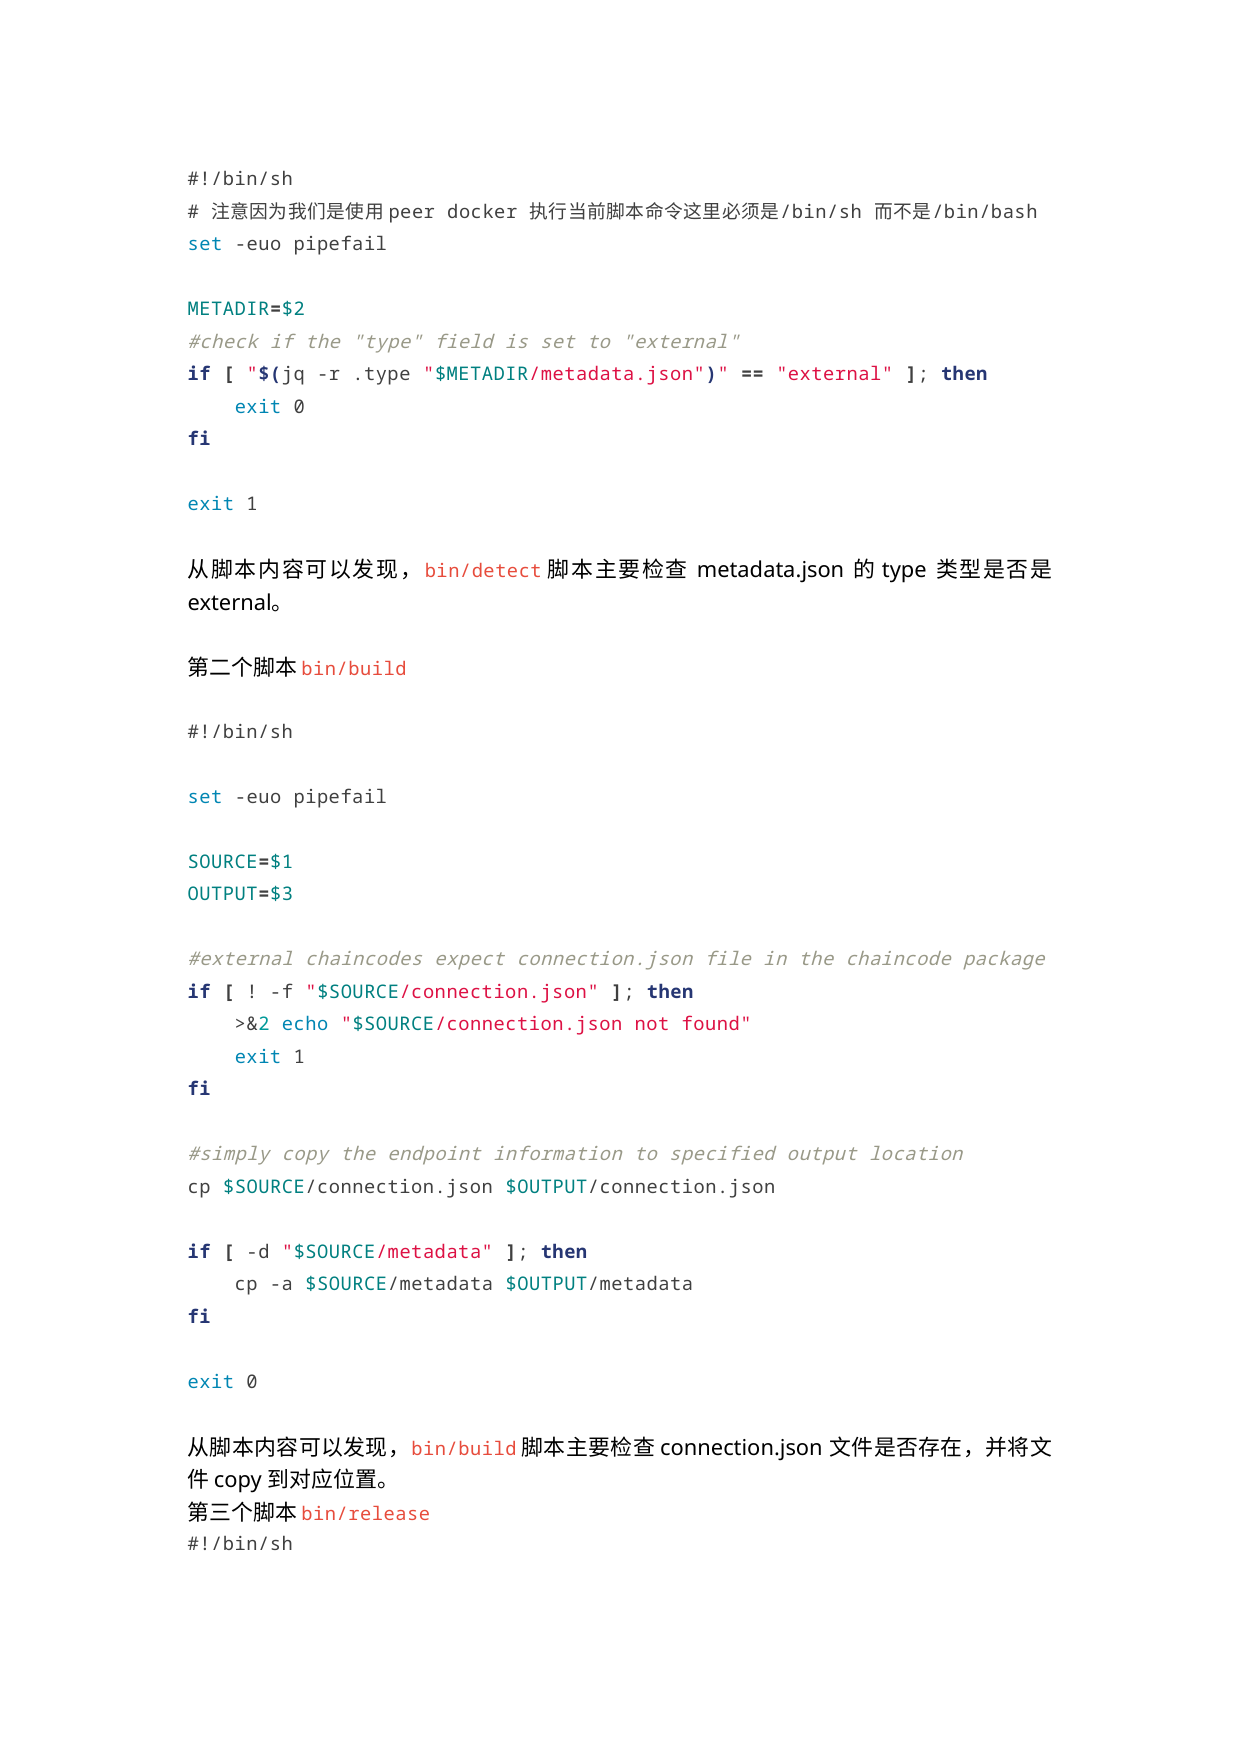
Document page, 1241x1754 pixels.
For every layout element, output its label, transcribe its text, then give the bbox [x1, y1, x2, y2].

text OUTPUT=$3 [187, 877, 1053, 909]
text exit 0 [187, 1364, 1053, 1397]
text #simply copy the endpoint information to specified output location [187, 1137, 1053, 1169]
text 第二个脚本bin/build [187, 649, 1053, 682]
text set -euo pipefail [187, 779, 1053, 812]
text if [ -d "$SOURCE/metadata" ]; then [187, 1234, 1053, 1267]
text exit 0 [187, 389, 1053, 422]
text cp -a $SOURCE/metadata $OUTPUT/metadata [187, 1267, 1053, 1299]
text 从脚本内容可以发现，bin/detect脚本主要检查 metadata.json 的type 类型是否是external。 [187, 552, 1053, 617]
text set -euo pipefail [187, 227, 1053, 259]
text fi [187, 1072, 1053, 1104]
text fi [187, 422, 1053, 454]
text #!/bin/sh [187, 1527, 1053, 1559]
text if [ "$(jq -r .type "$METADIR/metadata.json")" == "external" ]; then [187, 357, 1053, 389]
text #!/bin/sh [187, 714, 1053, 747]
text SOURCE=$1 [187, 844, 1053, 877]
text exit 1 [187, 1039, 1053, 1072]
text #external chaincodes expect connection.json file in the chaincode package [187, 942, 1053, 974]
text #!/bin/sh [187, 162, 1053, 194]
text fi [187, 1299, 1053, 1332]
text METADIR=$2 [187, 292, 1053, 324]
text #check if the "type" field is set to "external" [187, 324, 1053, 357]
text 第三个脚本bin/release [187, 1494, 1053, 1527]
text if [ ! -f "$SOURCE/connection.json" ]; then [187, 974, 1053, 1007]
text cp $SOURCE/connection.json $OUTPUT/connection.json [187, 1169, 1053, 1202]
text exit 1 [187, 487, 1053, 519]
text >&2 echo "$SOURCE/connection.json not found" [187, 1007, 1053, 1039]
text 从脚本内容可以发现，bin/build脚本主要检查connection.json 文件是否存在，并将文件copy 到对应位置。 [187, 1429, 1053, 1494]
text # 注意因为我们是使用peer docker 执行当前脚本命令这里必须是/bin/sh 而不是/bin/bash [187, 194, 1053, 227]
